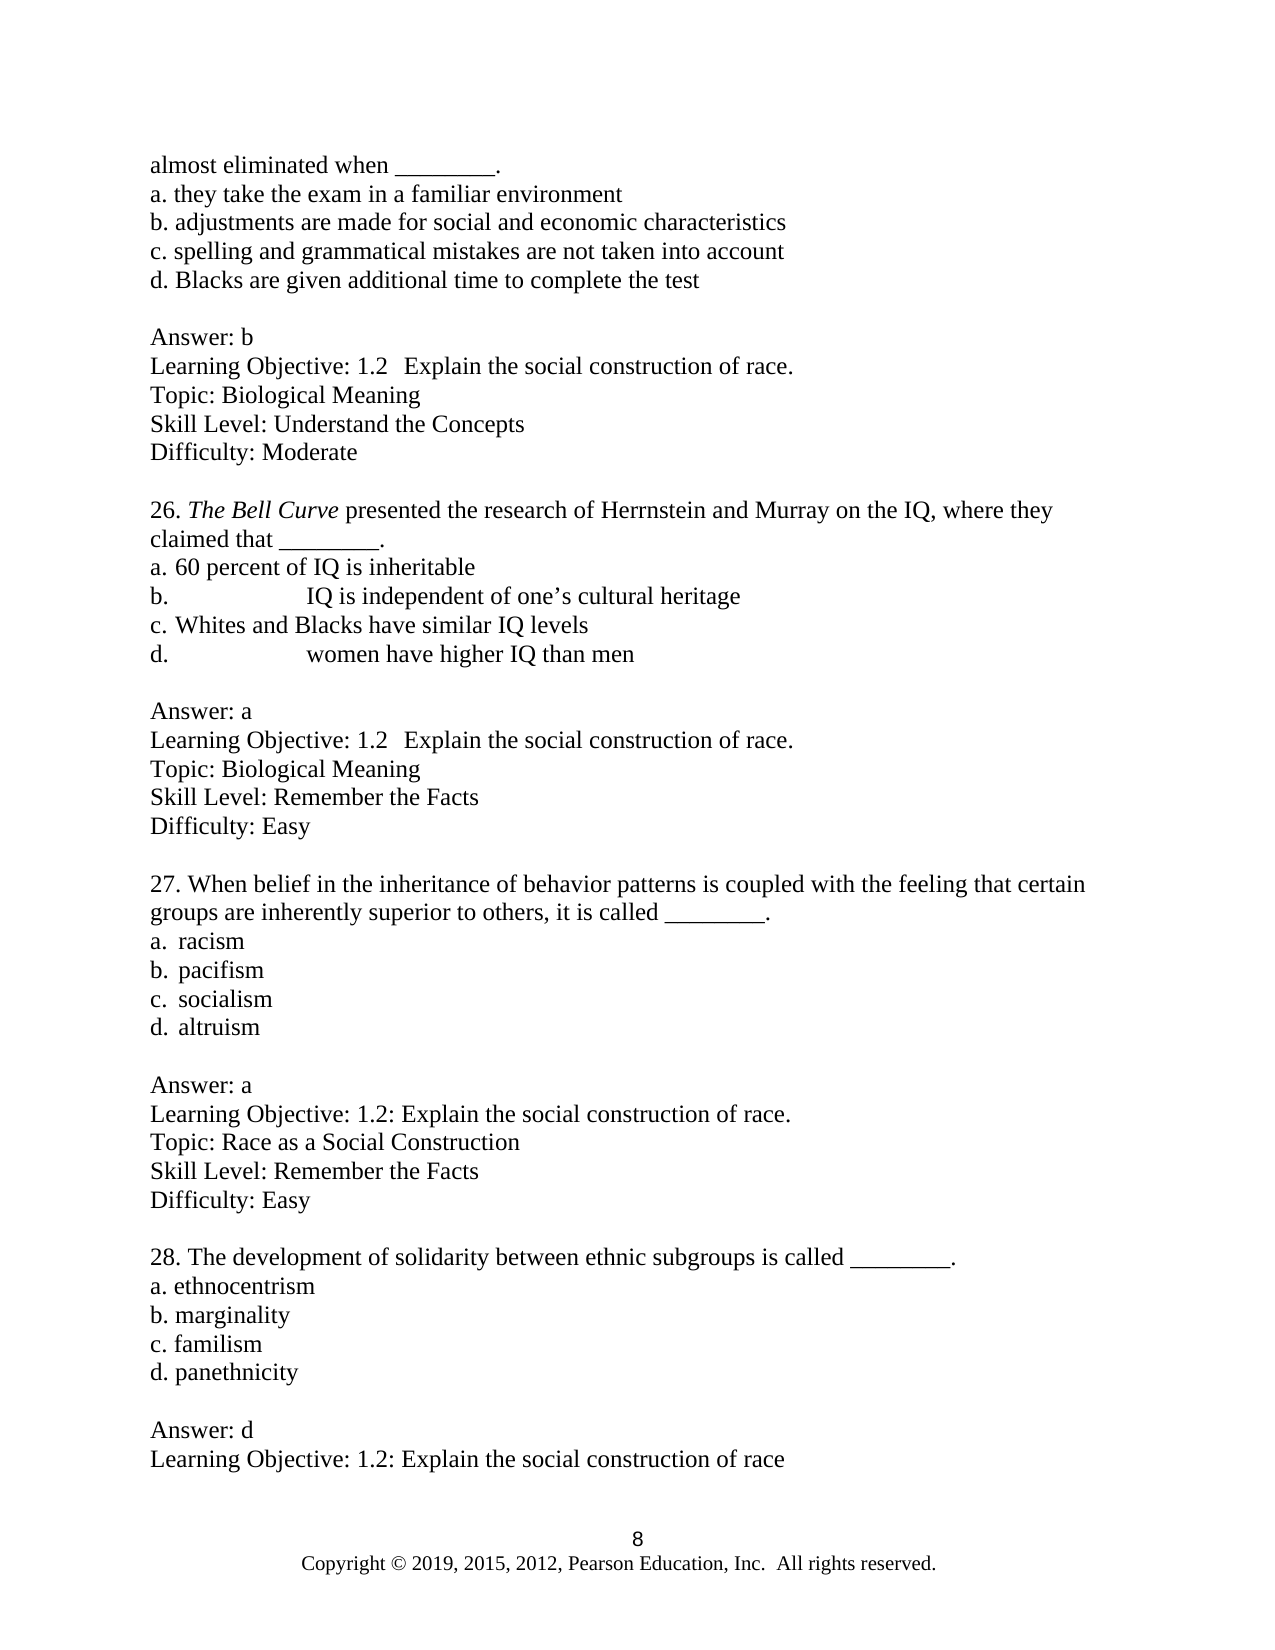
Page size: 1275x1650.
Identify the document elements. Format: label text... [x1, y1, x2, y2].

text Answer: b [150, 322, 1125, 351]
text Skill Level: Remember the Facts [150, 1156, 1125, 1185]
text Topic: Biological Meaning [150, 754, 1125, 782]
text Difficulty: Easy [150, 811, 1125, 840]
list IQ is independent of one’s cultural heritage [150, 581, 1125, 610]
text d. panethnicity [150, 1357, 1125, 1386]
text 26. The Bell Curve presented the research of Herrnstein and Murray on the IQ, where they claimed that ________. [150, 495, 1125, 552]
text c. spelling and grammatical mistakes are not taken into account [150, 236, 1125, 265]
list 60 percent of IQ is inheritable [150, 552, 1125, 581]
text Answer: d [150, 1415, 1125, 1444]
text Learning Objective: 1.2 Explain the social construction of race. [150, 725, 1125, 754]
text c. familism [150, 1329, 1125, 1357]
text a. ethnocentrism [150, 1271, 1125, 1300]
text Topic: Race as a Social Construction [150, 1127, 1125, 1156]
text Skill Level: Understand the Concepts [150, 409, 1125, 437]
text Topic: Biological Meaning [150, 380, 1125, 409]
text 28. The development of solidarity between ethnic subgroups is called ________. [150, 1242, 1125, 1271]
list pacifism [150, 955, 1125, 984]
text Skill Level: Remember the Facts [150, 782, 1125, 811]
text Difficulty: Easy [150, 1185, 1125, 1214]
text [150, 150, 1125, 179]
text Answer: a [150, 696, 1125, 725]
text a. they take the exam in a familiar environment [150, 179, 1125, 207]
list altruism [150, 1012, 1125, 1041]
text b. marginality [150, 1300, 1125, 1329]
text b. adjustments are made for social and economic characteristics [150, 207, 1125, 236]
list women have higher IQ than men [150, 639, 1125, 667]
list socialism [150, 984, 1125, 1012]
list Whites and Blacks have similar IQ levels [150, 610, 1125, 639]
text Answer: a [150, 1070, 1125, 1099]
text Learning Objective: 1.2 Explain the social construction of race. [150, 351, 1125, 380]
text Difficulty: Moderate [150, 437, 1125, 466]
list racism [150, 926, 1125, 955]
text Learning Objective: 1.2: Explain the social construction of race. [150, 1099, 1125, 1127]
text Learning Objective: 1.2: Explain the social construction of race [150, 1444, 1125, 1472]
text 27. When belief in the inheritance of behavior patterns is coupled with the feeling that certain groups are inherently superior to others, it is called ________. [150, 869, 1125, 926]
text d. Blacks are given additional time to complete the test [150, 265, 1125, 294]
